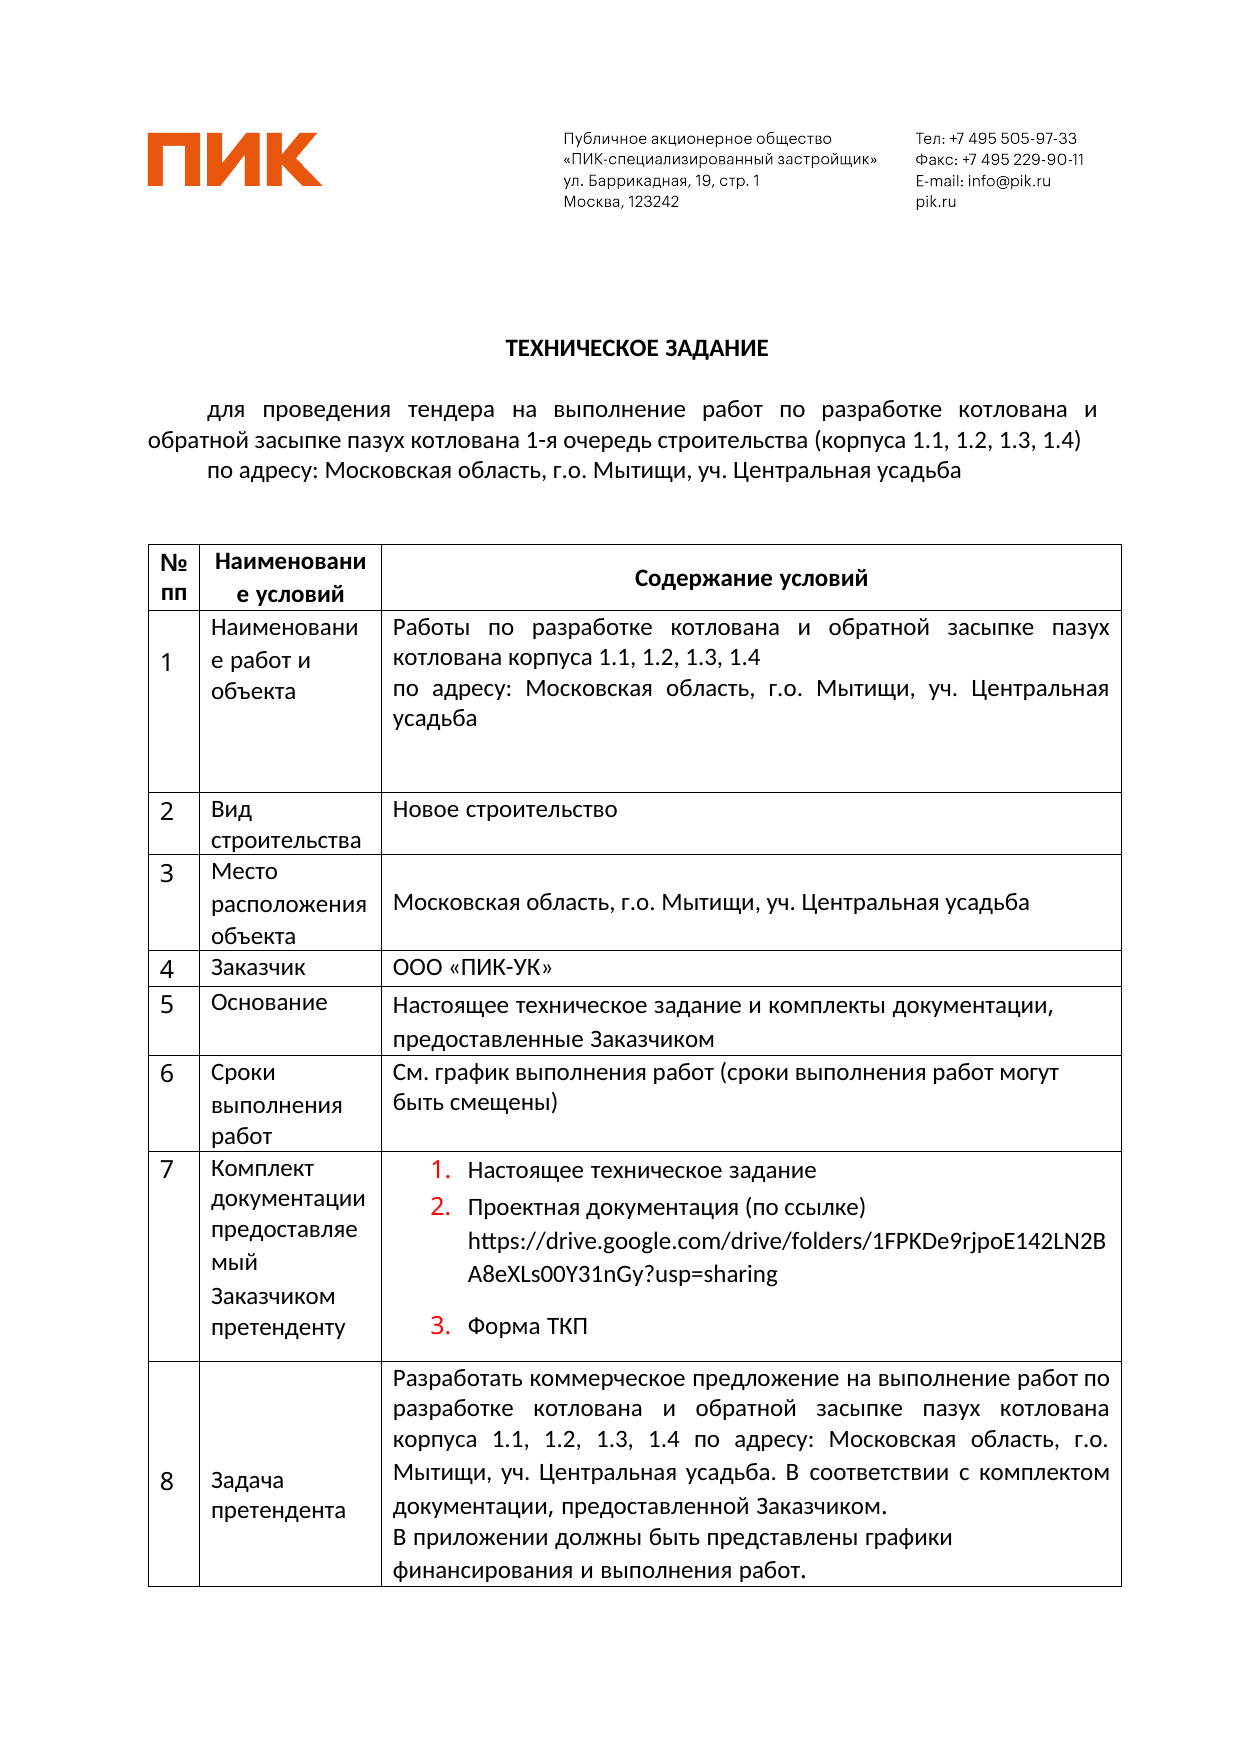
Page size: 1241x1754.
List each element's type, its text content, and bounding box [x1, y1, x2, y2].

table_cell ООО «ПИК-УК» [382, 951, 1121, 986]
text для проведения тендера на выполнение работ по разработке котлована и обратной засыпке пазух котлована 1-я очередь строительства (корпуса 1.1, 1.2, 1.3, 1.4) [148, 393, 1098, 454]
table_cell 2 [149, 793, 199, 854]
table_cell Комплект документации предоставляемый Заказчиком претенденту [200, 1152, 381, 1361]
table_cell Работы по разработке котлована и обратной засыпке пазух котлована корпуса 1.1, 1.2, 1.3, 1.4 по адресу: Московская область, г.о. Мытищи, уч. Центральная усадьба [382, 611, 1121, 792]
table_cell Заказчик [200, 951, 381, 986]
table_cell 8 [149, 1362, 199, 1586]
table_cell Вид строительства [200, 793, 381, 854]
table_cell 3 [149, 855, 199, 950]
table_cell 7 [149, 1152, 199, 1361]
table_cell Настоящее техническое задание и комплекты документации, предоставленные Заказчиком [382, 987, 1121, 1055]
table_cell Московская область, г.о. Мытищи, уч. Центральная усадьба [382, 855, 1121, 950]
table_cell Место расположения объекта [200, 855, 381, 950]
table_cell 1 [149, 611, 199, 792]
picture [0, 0, 1240, 302]
table_cell 5 [149, 987, 199, 1055]
table_cell Настоящее техническое задание Проектная документация (по ссылке) https://drive.google.com/drive/folders/1FPKDe9rjpoE142LN2BA8eXLs00Y31nGy?usp=sharing Форма ТКП [382, 1152, 1121, 1361]
table_cell 6 [149, 1056, 199, 1151]
table_cell Сроки выполнения работ [200, 1056, 381, 1151]
table_header Наименование условий [200, 545, 381, 610]
table_header Содержание условий [382, 545, 1121, 610]
table_cell Основание [200, 987, 381, 1055]
table_cell Разработать коммерческое предложение на выполнение работ по разработке котлована и обратной засыпке пазух котлована корпуса 1.1, 1.2, 1.3, 1.4 по адресу: Московская область, г.о. Мытищи, уч. Центральная усадьба. В соответствии с комплектом документации, предоставленной Заказчиком. В приложении должны быть представлены графики финансирования и выполнения работ. [382, 1362, 1121, 1586]
table_cell См. график выполнения работ (сроки выполнения работ могут быть смещены) [382, 1056, 1121, 1151]
table_header № пп [149, 545, 199, 610]
table_cell Задача претендента [200, 1362, 381, 1586]
table_cell Новое строительство [382, 793, 1121, 854]
table_cell Наименование работ и объекта [200, 611, 381, 792]
table_cell 4 [149, 951, 199, 986]
text ТЕХНИЧЕСКОЕ ЗАДАНИЕ [148, 332, 1098, 363]
text по адресу: Московская область, г.о. Мытищи, уч. Центральная усадьба [148, 454, 1098, 485]
